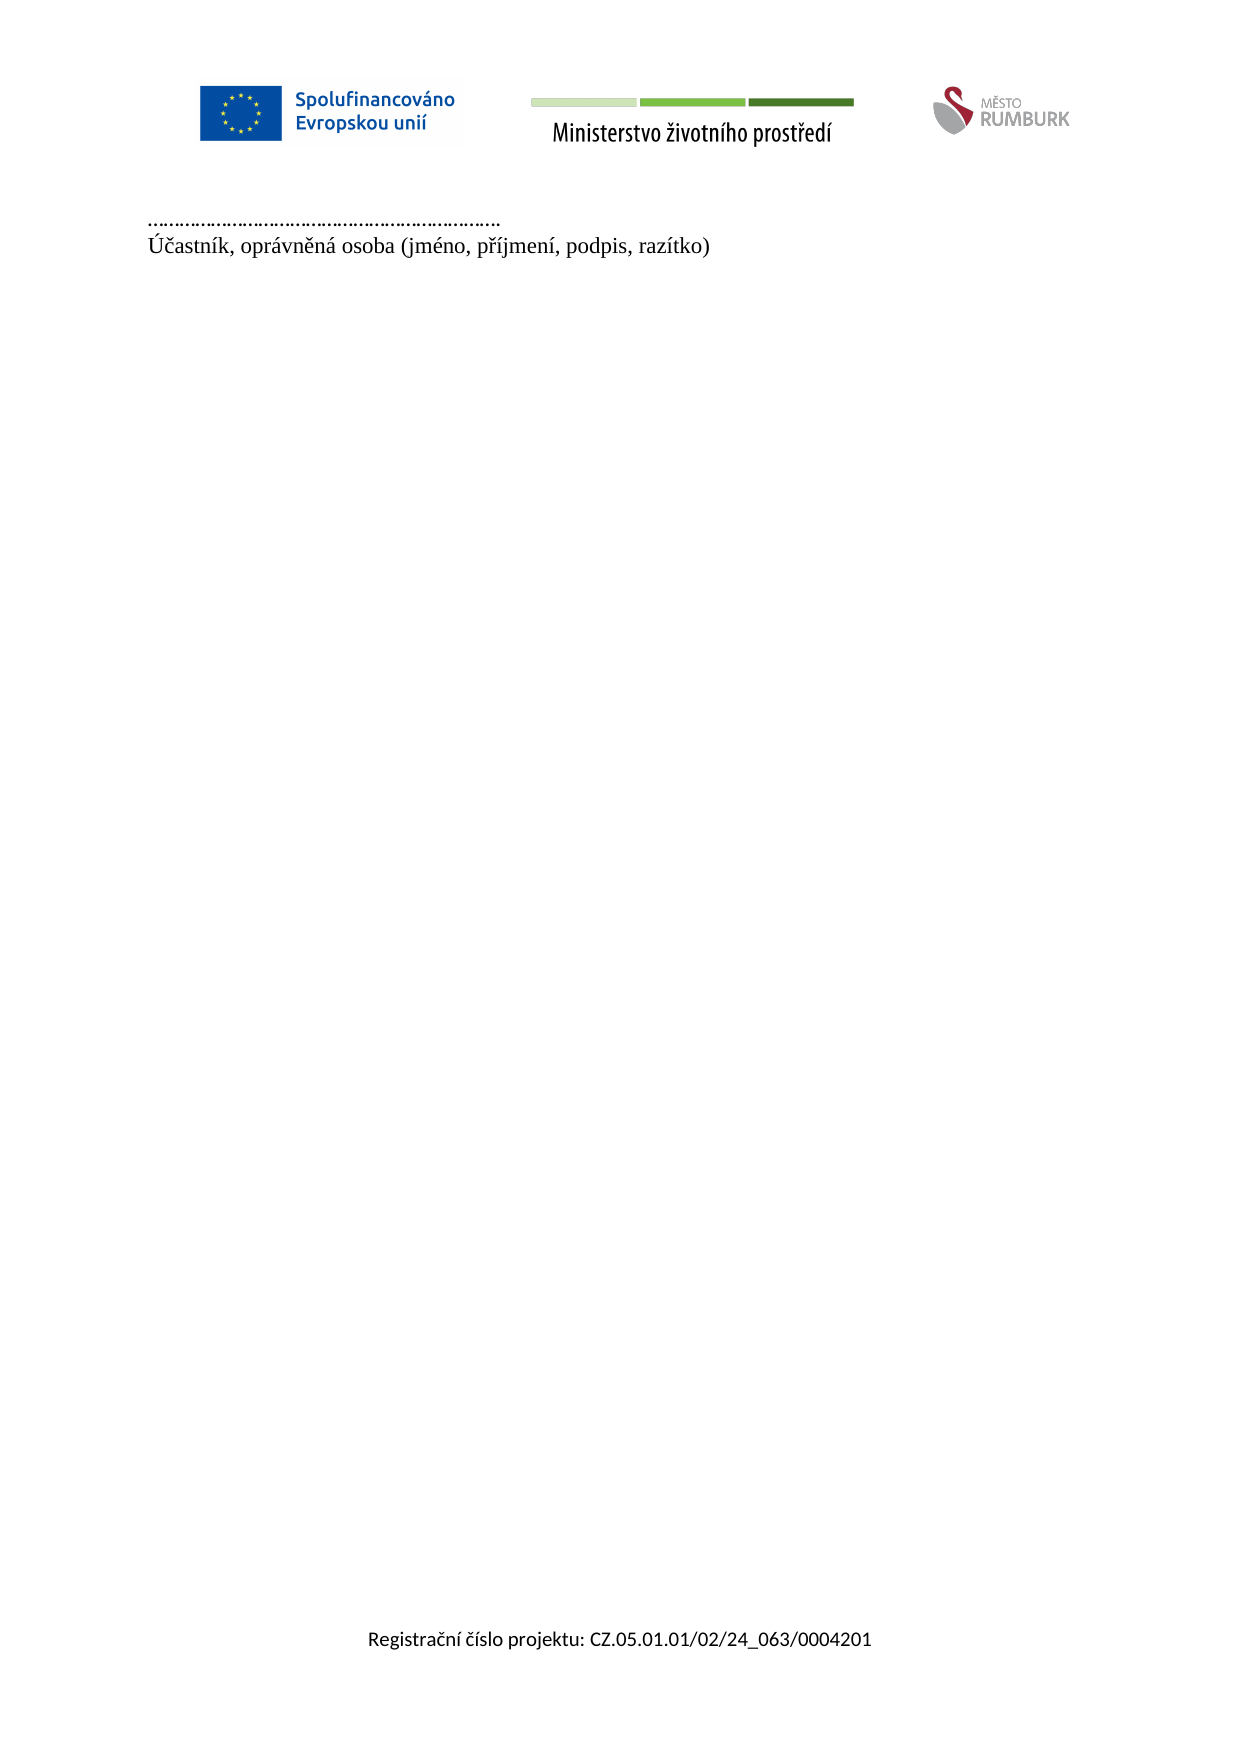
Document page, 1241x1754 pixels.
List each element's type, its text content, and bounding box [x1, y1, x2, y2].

picture [920, 73, 1083, 148]
text …………………………………………………………. [148, 204, 1092, 232]
text Účastník, oprávněná osoba (jméno, příjmení, podpis, razítko) [148, 232, 1092, 258]
picture [526, 91, 859, 148]
picture [194, 77, 465, 148]
